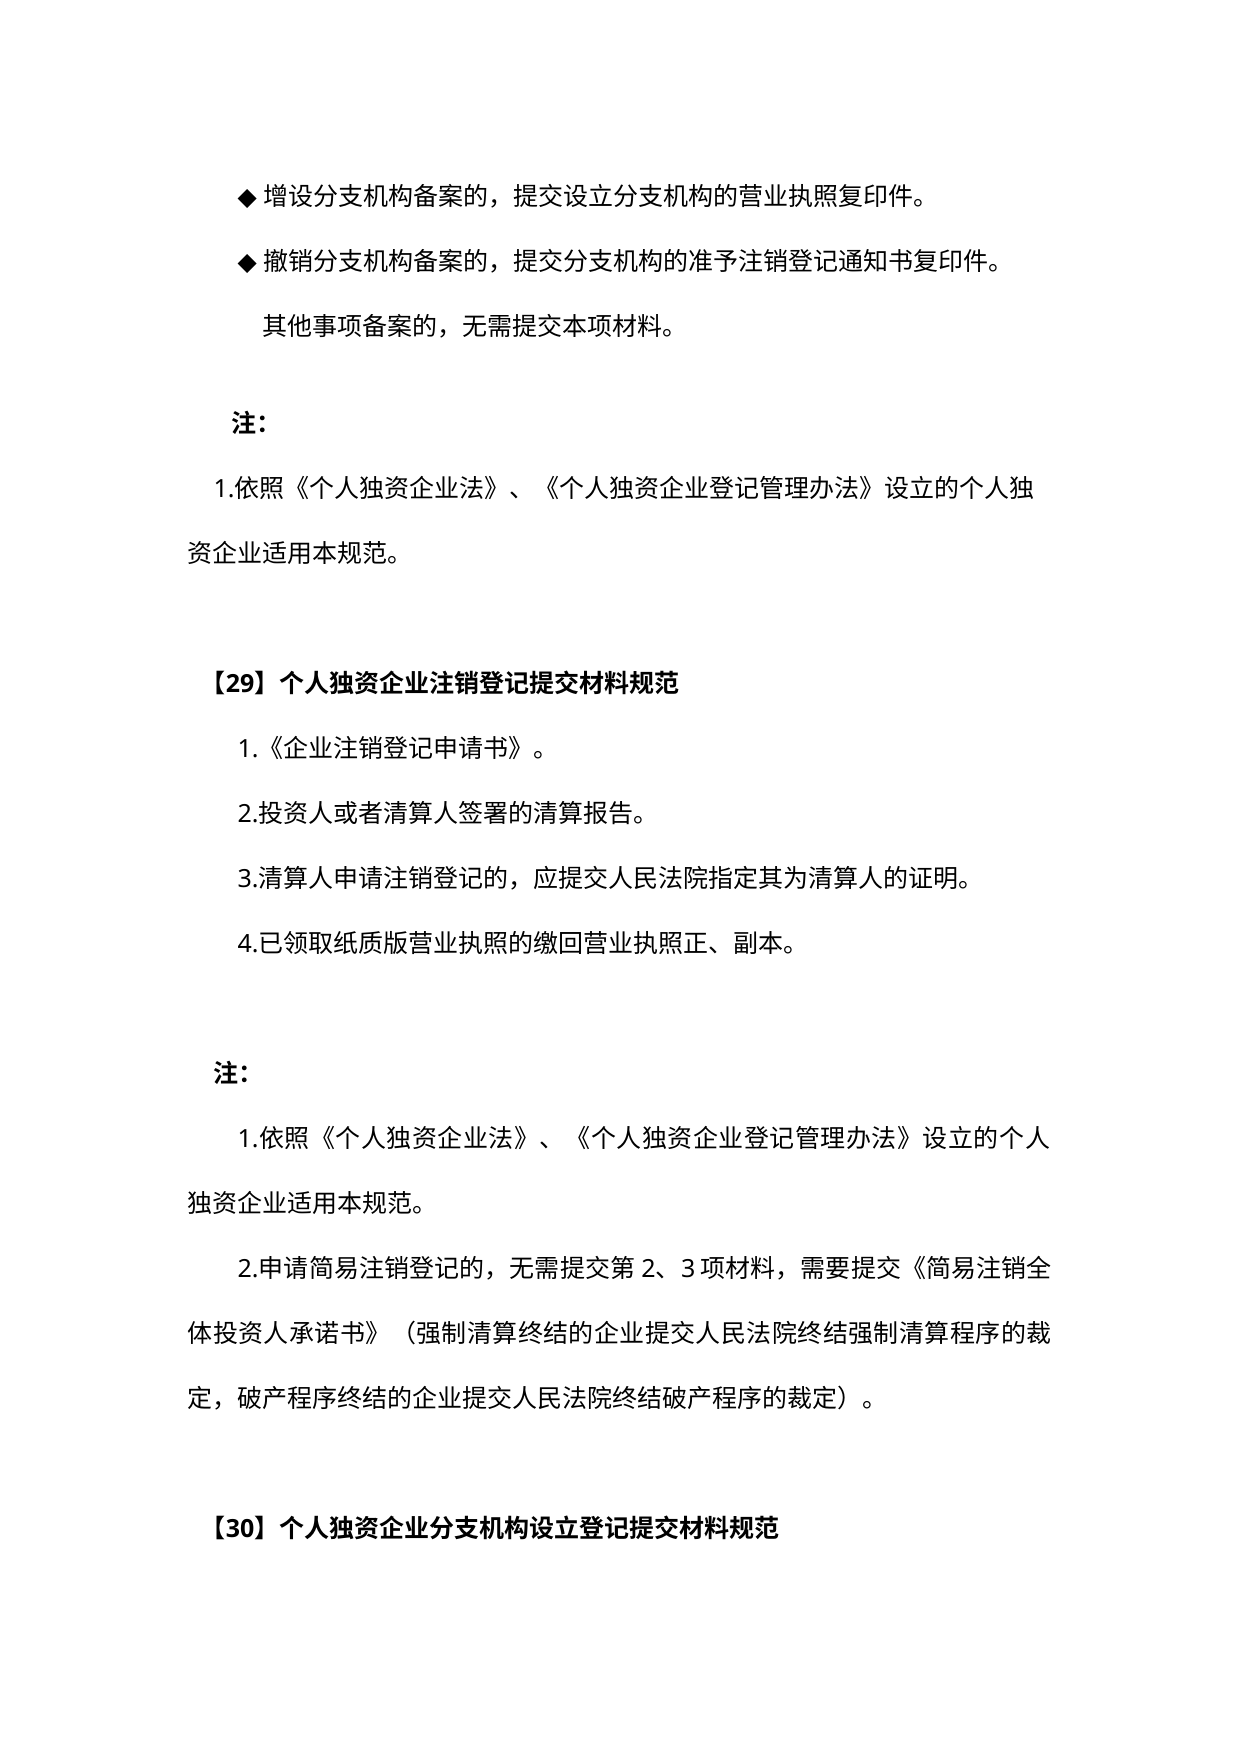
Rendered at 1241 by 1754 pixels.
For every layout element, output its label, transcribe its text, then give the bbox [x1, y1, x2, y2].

text ◆ 增设分支机构备案的，提交设立分支机构的营业执照复印件。 [187, 162, 1053, 227]
text ◆ 撤销分支机构备案的，提交分支机构的准予注销登记通知书复印件。 [187, 227, 1053, 292]
text 其他事项备案的，无需提交本项材料。 [187, 292, 1053, 357]
text 2.投资人或者清算人签署的清算报告。 [187, 779, 1053, 844]
text 2.申请简易注销登记的，无需提交第2、3项材料，需要提交《简易注销全体投资人承诺书》（强制清算终结的企业提交人民法院终结强制清算程序的裁定，破产程序终结的企业提交人民法院终结破产程序的裁定）。 [187, 1234, 1053, 1429]
text 4.已领取纸质版营业执照的缴回营业执照正、副本。 [187, 909, 1053, 974]
text 【30】个人独资企业分支机构设立登记提交材料规范 [187, 1494, 1053, 1559]
text 1.依照《个人独资企业法》、《个人独资企业登记管理办法》设立的个人独资企业适用本规范。 [187, 454, 1053, 584]
text 【29】个人独资企业注销登记提交材料规范 [187, 649, 1053, 714]
text 注： [187, 1039, 1053, 1104]
text 注： [187, 389, 1053, 454]
text 3.清算人申请注销登记的，应提交人民法院指定其为清算人的证明。 [187, 844, 1053, 909]
text 1.依照《个人独资企业法》、《个人独资企业登记管理办法》设立的个人独资企业适用本规范。 [187, 1104, 1053, 1234]
text 1.《企业注销登记申请书》。 [187, 714, 1053, 779]
